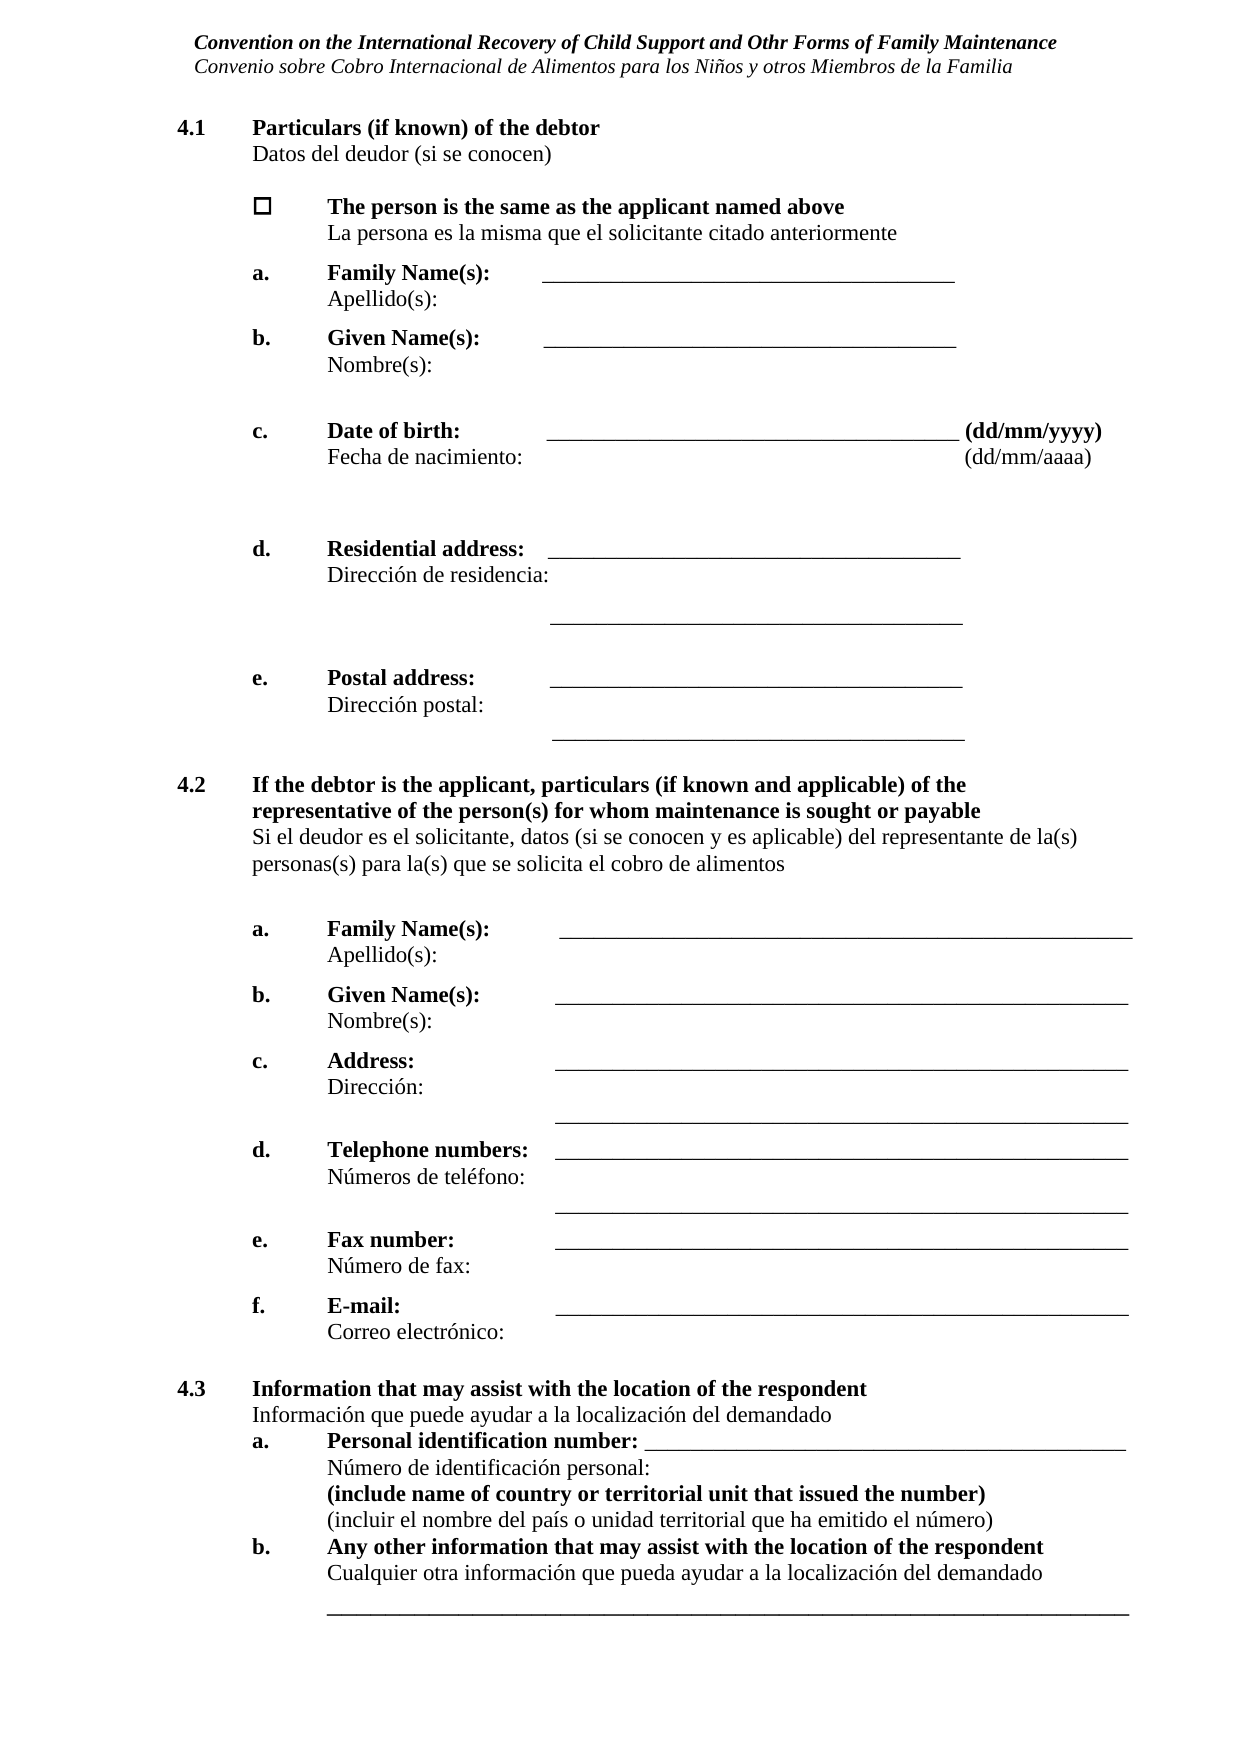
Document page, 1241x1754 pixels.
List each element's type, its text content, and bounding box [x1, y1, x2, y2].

text __________________________________________________ [162, 1189, 1141, 1216]
list Any other information that may assist with the location of the respondent [252, 1533, 1134, 1559]
list Número de identificación personal: [327, 1454, 1082, 1480]
list La persona es la misma que el solicitante citado anteriormente [327, 219, 1134, 246]
list Family Name(s): ____________________________________ Apellido(s): [252, 259, 1134, 311]
list Fax number: __________________________________________________ Número de fax: [252, 1226, 1141, 1279]
list Given Name(s): ____________________________________ Nombre(s): [252, 324, 1134, 377]
list E-mail: __________________________________________________ Correo electrónico: [252, 1292, 1146, 1345]
list Personal identification number: __________________________________________ [252, 1427, 1137, 1454]
list Información que puede ayudar a la localización del demandado [252, 1401, 1134, 1427]
list Address: __________________________________________________ Dirección: [252, 1047, 1141, 1099]
list ____________________________________ [327, 601, 1134, 627]
list Particulars (if known) of the debtor [177, 114, 1134, 140]
list Cualquier otra información que pueda ayudar a la localización del demandado [327, 1559, 1134, 1586]
text ____________________________________ [162, 717, 1134, 744]
list Telephone numbers: __________________________________________________ Números de teléfono: [252, 1136, 1141, 1189]
list Datos del deudor (si se conocen) [252, 140, 1134, 193]
list The person is the same as the applicant named above [252, 193, 1134, 219]
list Si el deudor es el solicitante, datos (si se conocen y es aplicable) del representante de la(s) personas(s) para la(s) que se solicita el cobro de alimentos [252, 823, 1089, 902]
list (incluir el nombre del país o unidad territorial que ha emitido el número) [327, 1507, 1082, 1533]
list Given Name(s): __________________________________________________ Nombre(s): [252, 981, 1141, 1034]
list Date of birth: ____________________________________ (dd/mm/yyyy) Fecha de nacimiento: (dd/mm/aaaa) [252, 417, 1134, 522]
list Information that may assist with the location of the respondent [177, 1375, 1134, 1401]
list Family Name(s): __________________________________________________ Apellido(s): [252, 915, 1141, 968]
list Postal address: ____________________________________ Dirección postal: [252, 664, 1134, 717]
list If the debtor is the applicant, particulars (if known and applicable) of the representative of the person(s) for whom maintenance is sought or payable [177, 771, 1089, 823]
list _______________________________________________________ [327, 1586, 1134, 1619]
list (include name of country or territorial unit that issued the number) [327, 1480, 1082, 1507]
text __________________________________________________ [162, 1100, 1141, 1126]
list Residential address: ____________________________________ Dirección de residencia: [252, 535, 1134, 588]
